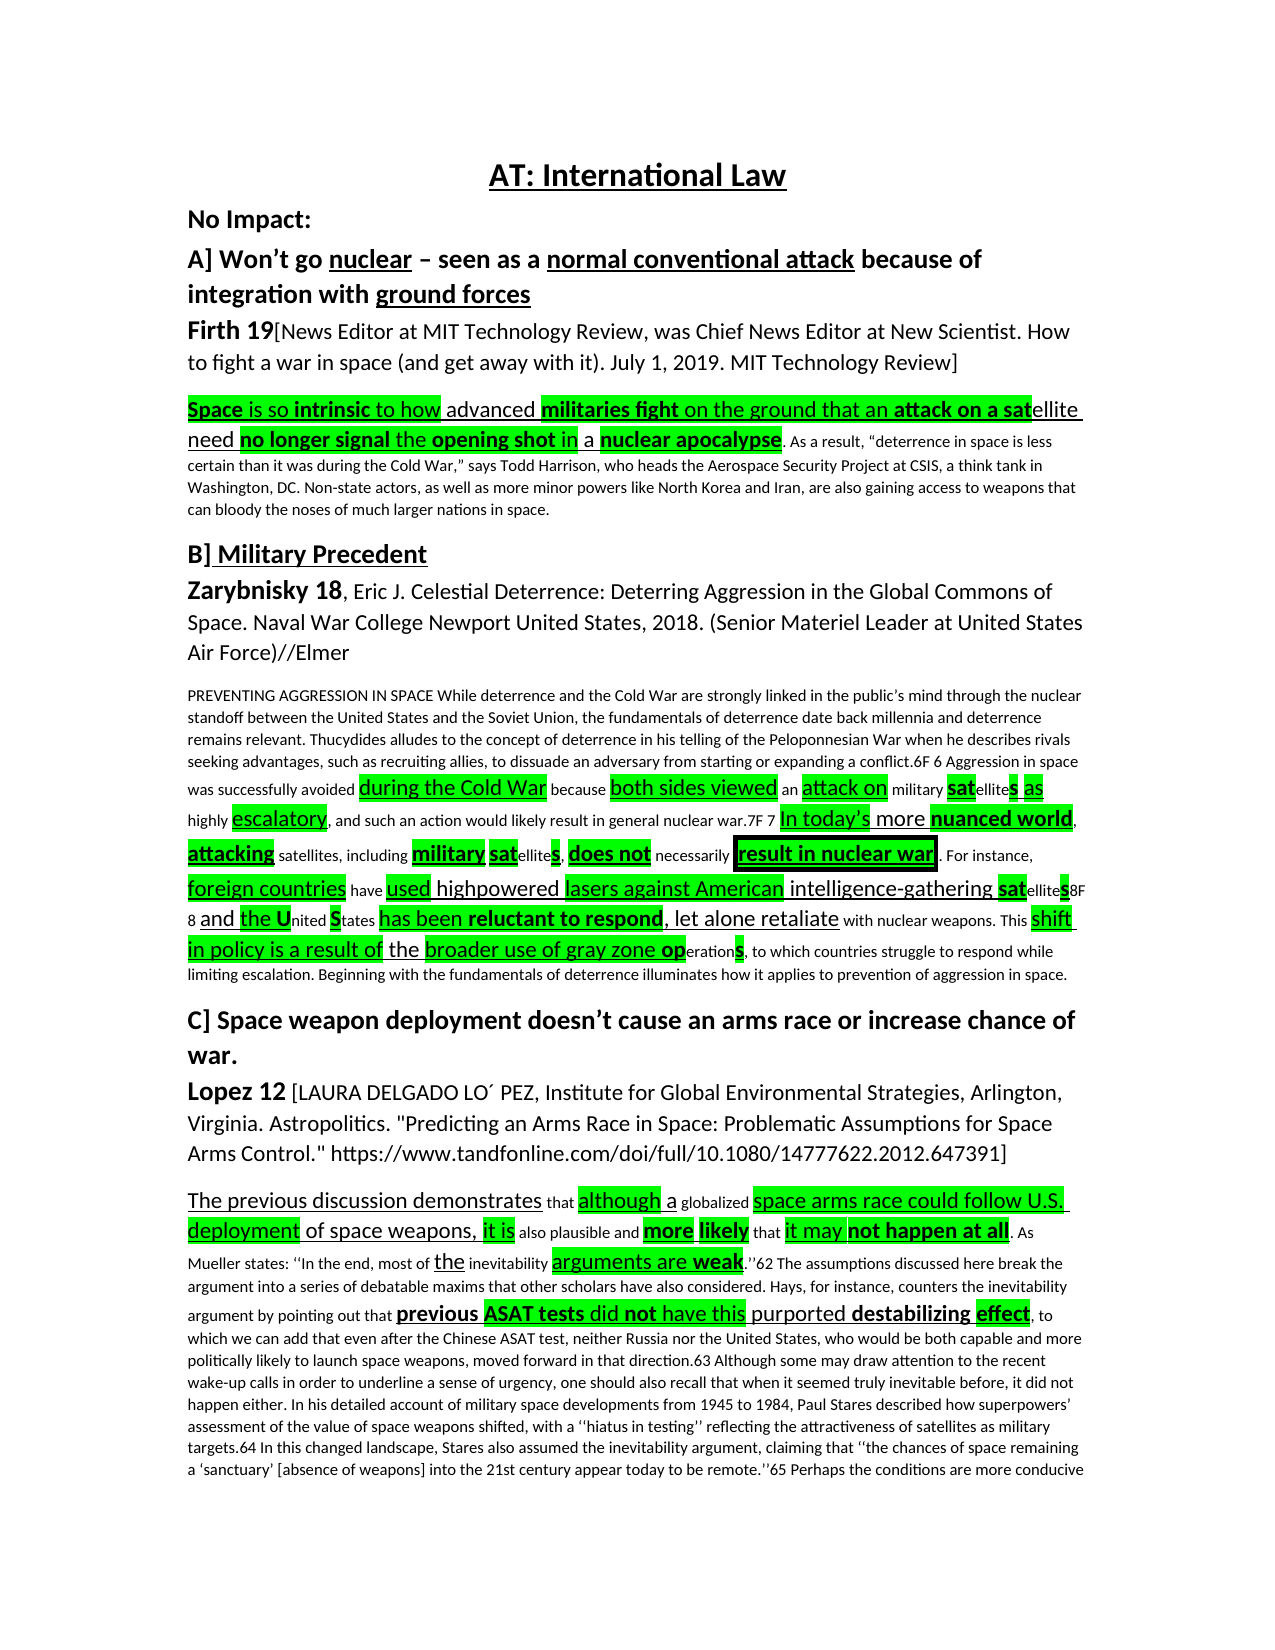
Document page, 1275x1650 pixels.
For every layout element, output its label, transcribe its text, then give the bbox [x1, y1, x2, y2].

text PREVENTING AGGRESSION IN SPACE While deterrence and the Cold War are strongly linked in the public’s mind through the nuclear standoff between the United States and the Soviet Union, the fundamentals of deterrence date back millennia and deterrence remains relevant. Thucydides alludes to the concept of deterrence in his telling of the Peloponnesian War when he describes rivals seeking advantages, such as recruiting allies, to dissuade an adversary from starting or expanding a conflict.6F 6 Aggression in space was successfully avoided during the Cold War because both sides viewed an attack on military satellites as highly escalatory, and such an action would likely result in general nuclear war.7F 7 In today’s more nuanced world, attacking satellites, including military satellites, does not necessarily result in nuclear war. For instance, foreign countries have used highpowered lasers against American intelligence-gathering satellites8F 8 and the United States has been reluctant to respond, let alone retaliate with nuclear weapons. This shift in policy is a result of the broader use of gray zone operations, to which countries struggle to respond while limiting escalation. Beginning with the fundamentals of deterrence illuminates how it applies to prevention of aggression in space. [187, 685, 1087, 984]
subtitle A] Won’t go nuclear – seen as a normal conventional attack because of integration with ground forces [187, 242, 1087, 311]
text Space is so intrinsic to how advanced militaries fight on the ground that an attack on a satellite need no longer signal the opening shot in a nuclear apocalypse. As a result, “deterrence in space is less certain than it was during the Cold War,” says Todd Harrison, who heads the Aerospace Security Project at CSIS, a think tank in Washington, DC. Non-state actors, as well as more minor powers like North Korea and Iran, are also gaining access to weapons that can bloody the noses of much larger nations in space. [187, 395, 1087, 519]
subtitle No Impact: [187, 202, 1087, 235]
subtitle C] Space weapon deployment doesn’t cause an arms race or increase chance of war. [187, 1003, 1087, 1071]
text Firth 19[News Editor at MIT Technology Review, was Chief News Editor at New Scientist. How to fight a war in space (and get away with it). July 1, 2019. MIT Technology Review] [187, 313, 1087, 377]
text Lopez 12 [LAURA DELGADO LO´ PEZ, Institute for Global Environmental Strategies, Arlington, Virginia. Astropolitics. "Predicting an Arms Race in Space: Problematic Assumptions for Space Arms Control." https://www.tandfonline.com/doi/full/10.1080/14777622.2012.647391] [187, 1074, 1087, 1167]
text Zarybnisky 18, Eric J. Celestial Deterrence: Deterring Aggression in the Global Commons of Space. Naval War College Newport United States, 2018. (Senior Materiel Leader at United States Air Force)//Elmer [187, 573, 1087, 667]
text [187, 1186, 1087, 1480]
subtitle AT: International Law [187, 154, 1087, 195]
subtitle B] Military Precedent [187, 537, 1087, 571]
